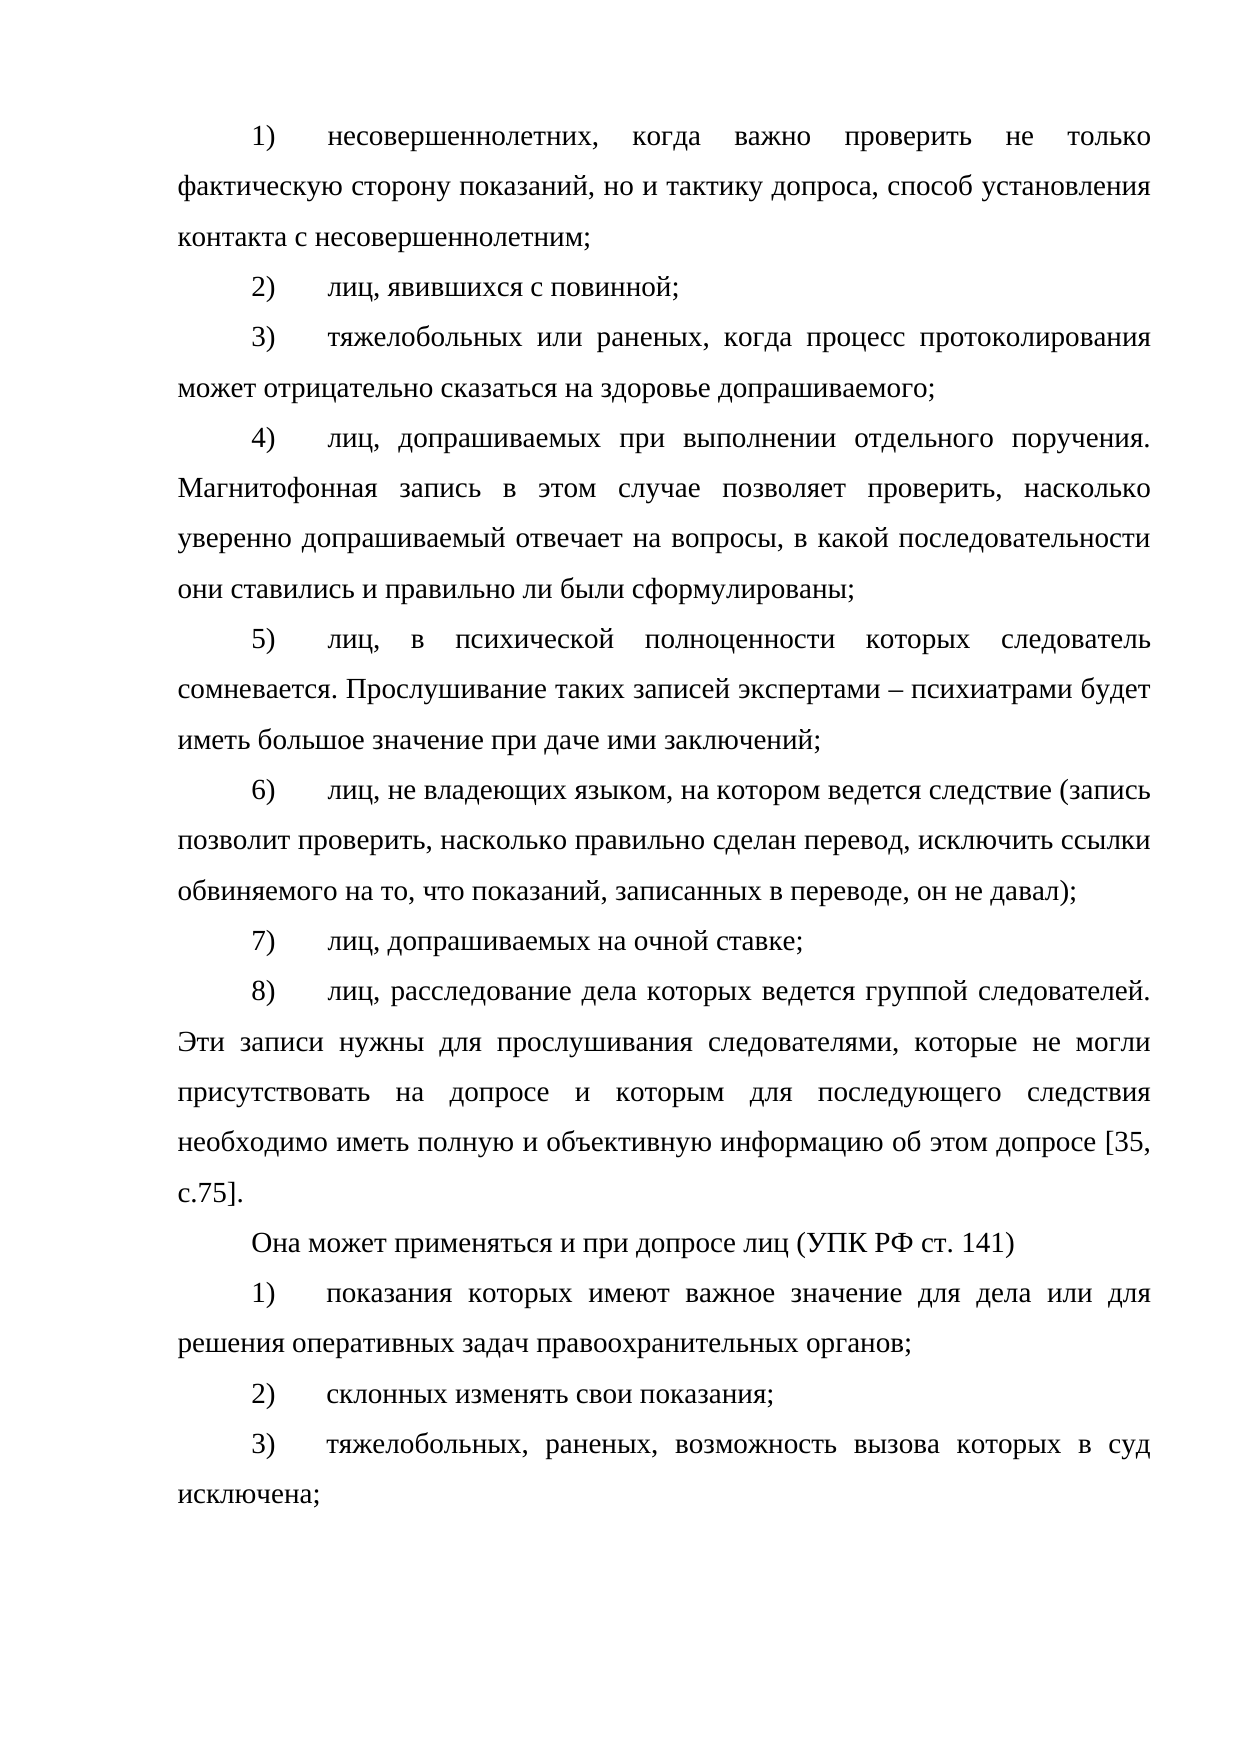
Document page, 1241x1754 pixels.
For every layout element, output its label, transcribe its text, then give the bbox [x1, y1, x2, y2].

list несовершеннолетних, когда важно проверить не только фактическую сторону показаний, но и тактику допроса, способ установления контакта с несовершеннолетним; [177, 118, 1152, 252]
list показания которых имеют важное значение для дела или для решения оперативных задач правоохранительных органов; [177, 1275, 1152, 1359]
list тяжелобольных, раненых, возможность вызова которых в суд исключена; [177, 1426, 1152, 1510]
list лиц, допрашиваемых при выполнении отдельного поручения. Магнитофонная запись в этом случае позволяет проверить, насколько уверенно допрашиваемый отвечает на вопросы, в какой последовательности они ставились и правильно ли были сформулированы; [177, 420, 1152, 604]
list лиц, не владеющих языком, на котором ведется следствие (запись позволит проверить, насколько правильно сделан перевод, исключить ссылки обвиняемого на то, что показаний, записанных в переводе, он не давал); [177, 772, 1152, 906]
list лиц, расследование дела которых ведется группой следователей. Эти записи нужны для прослушивания следователями, которые не могли присутствовать на допросе и которым для последующего следствия необходимо иметь полную и объективную информацию об этом допросе [35, с.75]. [177, 973, 1152, 1208]
list лиц, допрашиваемых на очной ставке; [177, 923, 1152, 957]
text Она может применяться и при допросе лиц (УПК РФ ст. 141) [177, 1225, 1152, 1258]
list лиц, явившихся с повинной; [177, 269, 1152, 303]
list лиц, в психической полноценности которых следователь сомневается. Прослушивание таких записей экспертами – психиатрами будет иметь большое значение при даче ими заключений; [177, 621, 1152, 755]
list тяжелобольных или раненых, когда процесс протоколирования может отрицательно сказаться на здоровье допрашиваемого; [177, 319, 1152, 403]
list склонных изменять свои показания; [177, 1376, 1152, 1409]
